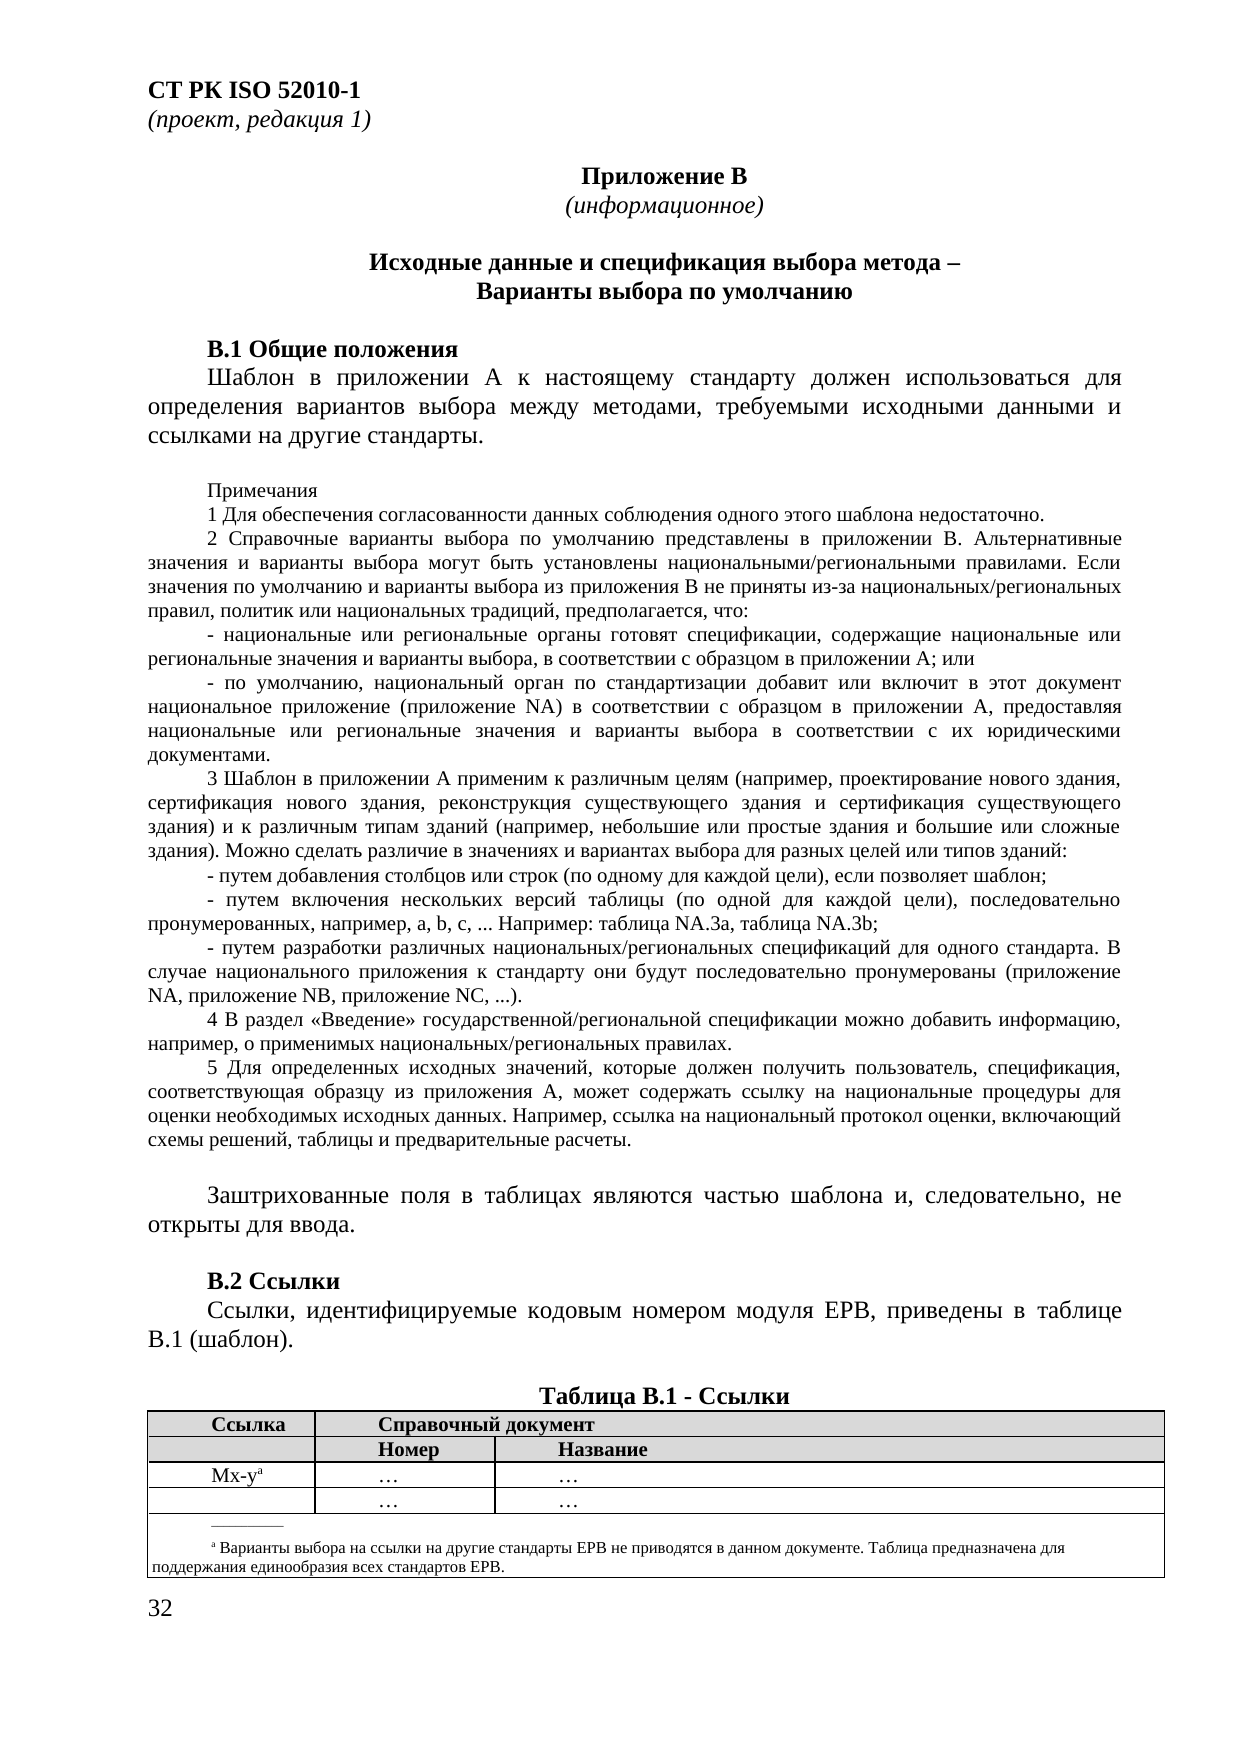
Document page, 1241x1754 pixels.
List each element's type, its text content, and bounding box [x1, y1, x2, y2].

table_cell … [316, 1463, 494, 1487]
text (информационное) [148, 190, 1122, 219]
table_cell [148, 1437, 314, 1461]
table_header Справочный документ [316, 1412, 1164, 1436]
text Исходные данные и спецификация выбора метода – [148, 247, 1122, 276]
text Приложение B [148, 161, 1122, 190]
text - путем включения нескольких версий таблицы (по одной для каждой цели), последовательно пронумерованных, например, a, b, c, ... Например: таблица NA.3a, таблица NA.3b; [148, 887, 1122, 935]
text B.1 Общие положения [148, 334, 1122, 362]
table_cell Номер [316, 1437, 494, 1461]
text B.2 Ссылки [148, 1266, 1122, 1295]
table_cell … [316, 1488, 494, 1512]
text Ссылки, идентифицируемые кодовым номером модуля EPB, приведены в таблице В.1 (шаблон). [148, 1295, 1122, 1352]
text 3 Шаблон в приложении А применим к различным целям (например, проектирование нового здания, сертификация нового здания, реконструкция существующего здания и сертификация существующего здания) и к различным типам зданий (например, небольшие или простые здания и большие или сложные здания). Можно сделать различие в значениях и вариантах выбора для разных целей или типов зданий: [148, 766, 1122, 862]
text 1 Для обеспечения согласованности данных соблюдения одного этого шаблона недостаточно. [148, 502, 1122, 526]
text Заштрихованные поля в таблицах являются частью шаблона и, следовательно, не открыты для ввода. [148, 1180, 1122, 1237]
text 5 Для определенных исходных значений, которые должен получить пользователь, спецификация, соответствующая образцу из приложения А, может содержать ссылку на национальные процедуры для оценки необходимых исходных данных. Например, ссылка на национальный протокол оценки, включающий схемы решений, таблицы и предварительные расчеты. [148, 1055, 1122, 1151]
text 4 В раздел «Введение» государственной/региональной спецификации можно добавить информацию, например, о применимых национальных/региональных правилах. [148, 1007, 1122, 1055]
text - путем добавления столбцов или строк (по одному для каждой цели), если позволяет шаблон; [148, 862, 1122, 887]
text Таблица B.1 - Ссылки [148, 1381, 1122, 1410]
table_header Ссылка [148, 1412, 314, 1436]
text Варианты выбора по умолчанию [148, 276, 1122, 305]
table_cell Название [496, 1437, 1164, 1461]
text - национальные или региональные органы готовят спецификации, содержащие национальные или региональные значения и варианты выбора, в соответствии с образцом в приложении А; или [148, 622, 1122, 670]
table_cell … [496, 1463, 1164, 1487]
table_cell ____________ a Варианты выбора на ссылки на другие стандарты ЕРВ не приводятся в данном документе. Таблица предназначена для поддержания единообразия всех стандартов EPB. [148, 1514, 1164, 1576]
text - путем разработки различных национальных/региональных спецификаций для одного стандарта. В случае национального приложения к стандарту они будут последовательно пронумерованы (приложение NA, приложение NB, приложение NC, ...). [148, 935, 1122, 1007]
table_cell [148, 1488, 314, 1512]
text Шаблон в приложении А к настоящему стандарту должен использоваться для определения вариантов выбора между методами, требуемыми исходными данными и ссылками на другие стандарты. [148, 362, 1122, 449]
table_cell … [496, 1488, 1164, 1512]
text Примечания [148, 477, 1122, 502]
table_cell Mx-ya [148, 1462, 314, 1487]
text 2 Справочные варианты выбора по умолчанию представлены в приложении B. Альтернативные значения и варианты выбора могут быть установлены национальными/региональными правилами. Если значения по умолчанию и варианты выбора из приложения B не приняты из-за национальных/региональных правил, политик или национальных традиций, предполагается, что: [148, 526, 1122, 622]
text - по умолчанию, национальный орган по стандартизации добавит или включит в этот документ национальное приложение (приложение NA) в соответствии с образцом в приложении А, предоставляя национальные или региональные значения и варианты выбора в соответствии с их юридическими документами. [148, 670, 1122, 766]
